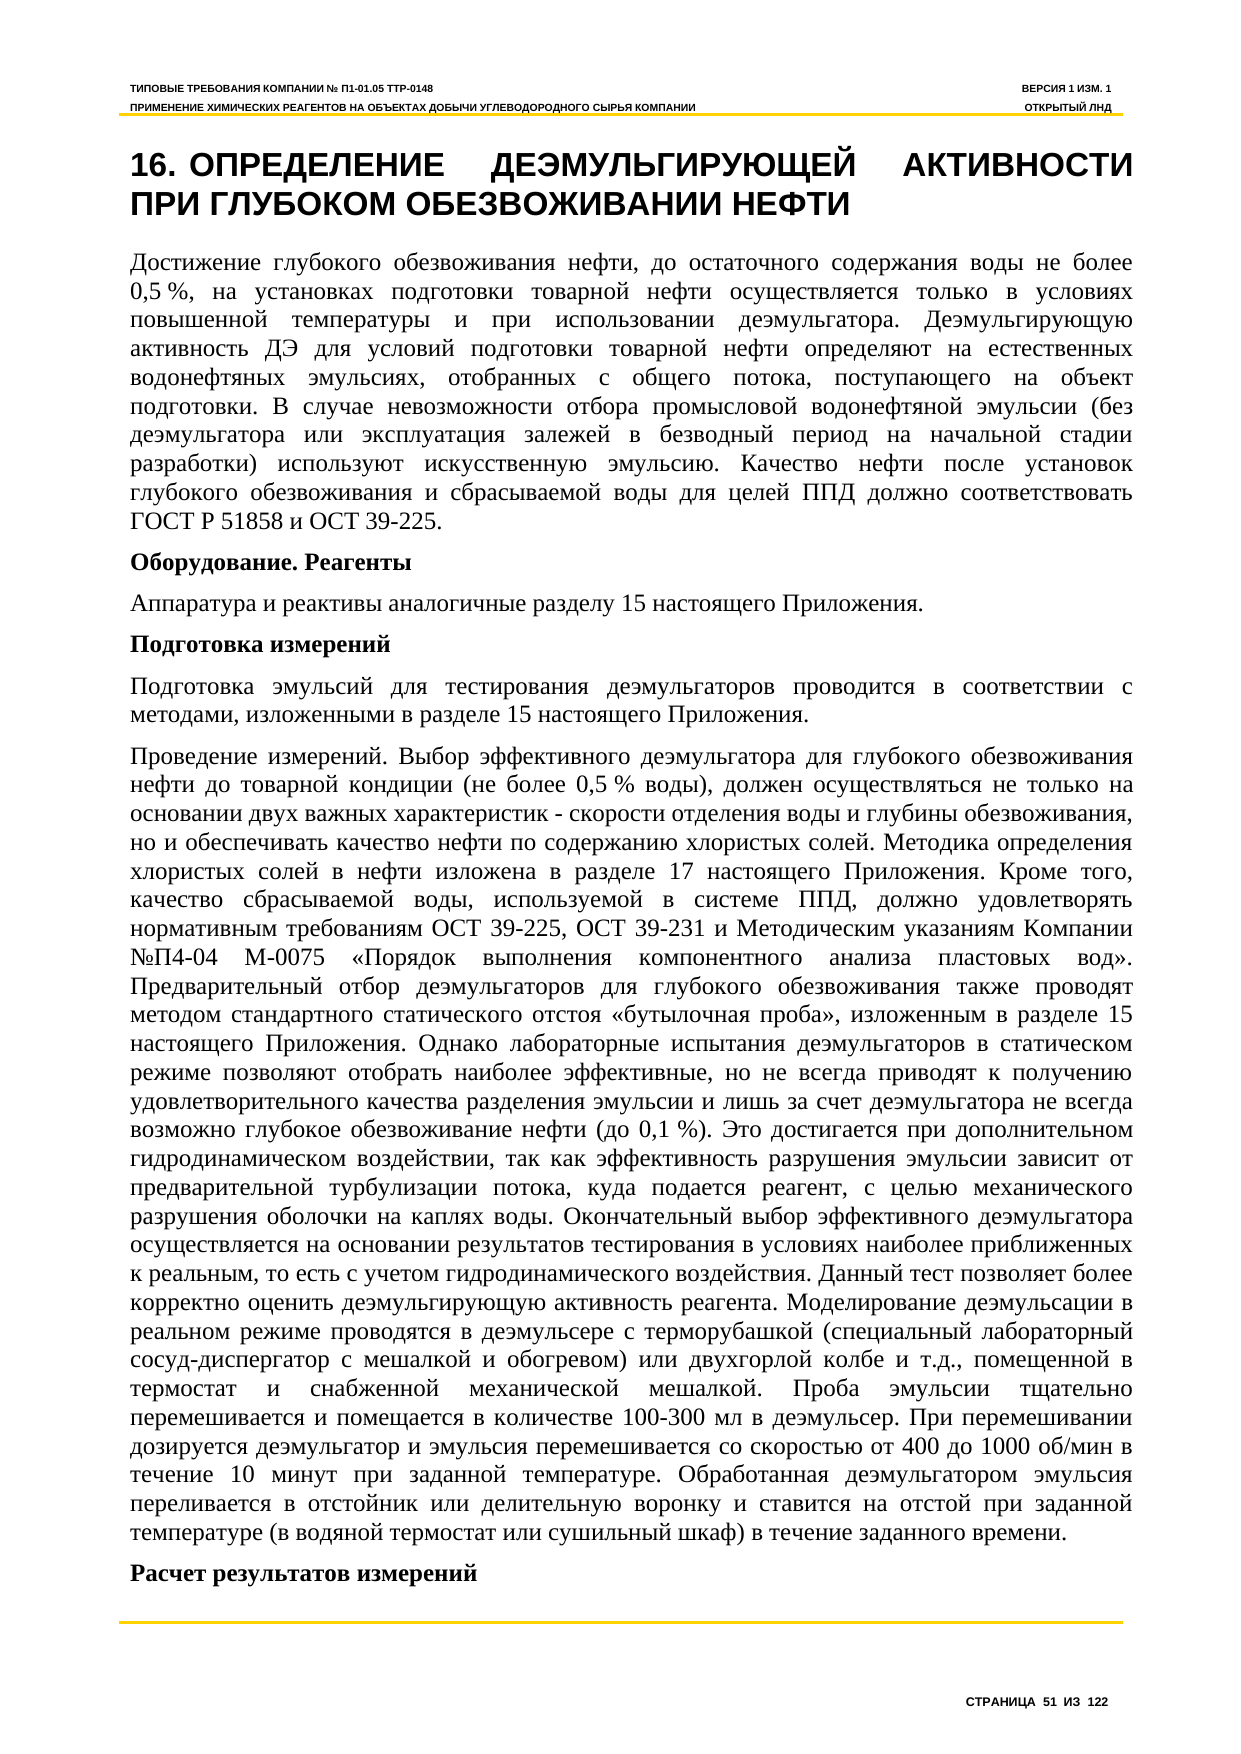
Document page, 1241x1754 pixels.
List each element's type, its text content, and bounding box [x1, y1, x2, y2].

text Оборудование. Реагенты [130, 547, 1134, 576]
text Расчет результатов измерений [130, 1558, 1134, 1587]
text Подготовка эмульсий для тестирования деэмульгаторов проводится в соответствии с методами, изложенными в разделе 15 настоящего Приложения. [130, 671, 1134, 728]
text Достижение глубокого обезвоживания нефти, до остаточного содержания воды не более 0,5 %, на установках подготовки товарной нефти осуществляется только в условиях повышенной температуры и при использовании деэмульгатора. Деэмульгирующую активность ДЭ для условий подготовки товарной нефти определяют на естественных водонефтяных эмульсиях, отобранных с общего потока, поступающего на объект подготовки. В случае невозможности отбора промысловой водонефтяной эмульсии (без деэмульгатора или эксплуатация залежей в безводный период на начальной стадии разработки) используют искусственную эмульсию. Качество нефти после установок глубокого обезвоживания и сбрасываемой воды для целей ППД должно соответствовать ГОСТ Р 51858 и ОСТ 39-225. [130, 247, 1134, 534]
text Аппаратура и реактивы аналогичные разделу 15 настоящего Приложения. [130, 588, 1134, 617]
text Проведение измерений. Выбор эффективного деэмульгатора для глубокого обезвоживания нефти до товарной кондиции (не более 0,5 % воды), должен осуществляться не только на основании двух важных характеристик - скорости отделения воды и глубины обезвоживания, но и обеспечивать качество нефти по содержанию хлористых солей. Методика определения хлористых солей в нефти изложена в разделе 17 настоящего Приложения. Кроме того, качество сбрасываемой воды, используемой в системе ППД, должно удовлетворять нормативным требованиям ОСТ 39-225, ОСТ 39-231 и Методическим указаниям Компании №П4-04 М-0075 «Порядок выполнения компонентного анализа пластовых вод». Предварительный отбор деэмульгаторов для глубокого обезвоживания также проводят методом стандартного статического отстоя «бутылочная проба», изложенным в разделе 15 настоящего Приложения. Однако лабораторные испытания деэмульгаторов в статическом режиме позволяют отобрать наиболее эффективные, но не всегда приводят к получению удовлетворительного качества разделения эмульсии и лишь за счет деэмульгатора не всегда возможно глубокое обезвоживание нефти (до 0,1 %). Это достигается при дополнительном гидродинамическом воздействии, так как эффективность разрушения эмульсии зависит от предварительной турбулизации потока, куда подается реагент, с целью механического разрушения оболочки на каплях воды. Окончательный выбор эффективного деэмульгатора осуществляется на основании результатов тестирования в условиях наиболее приближенных к реальным, то есть с учетом гидродинамического воздействия. Данный тест позволяет более корректно оценить деэмульгирующую активность реагента. Моделирование деэмульсации в реальном режиме проводятся в деэмульсере с терморубашкой (специальный лабораторный сосуд-диспергатор с мешалкой и обогревом) или двухгорлой колбе и т.д., помещенной в термостат и снабженной механической мешалкой. Проба эмульсии тщательно перемешивается и помещается в количестве 100-300 мл в деэмульсер. При перемешивании дозируется деэмульгатор и эмульсия перемешивается со скоростью от 400 до 1000 об/мин в течение 10 минут при заданной температуре. Обработанная деэмульгатором эмульсия переливается в отстойник или делительную воронку и ставится на отстой при заданной температуре (в водяной термостат или сушильный шкаф) в течение заданного времени. [130, 741, 1134, 1546]
list ОПРЕДЕЛЕНИЕ ДЕЭМУЛЬГИРУЮЩЕЙ АКТИВНОСТИ ПРИ ГЛУБОКОМ ОБЕЗВОЖИВАНИИ НЕФТИ [130, 145, 1134, 222]
text Подготовка измерений [130, 629, 1134, 658]
